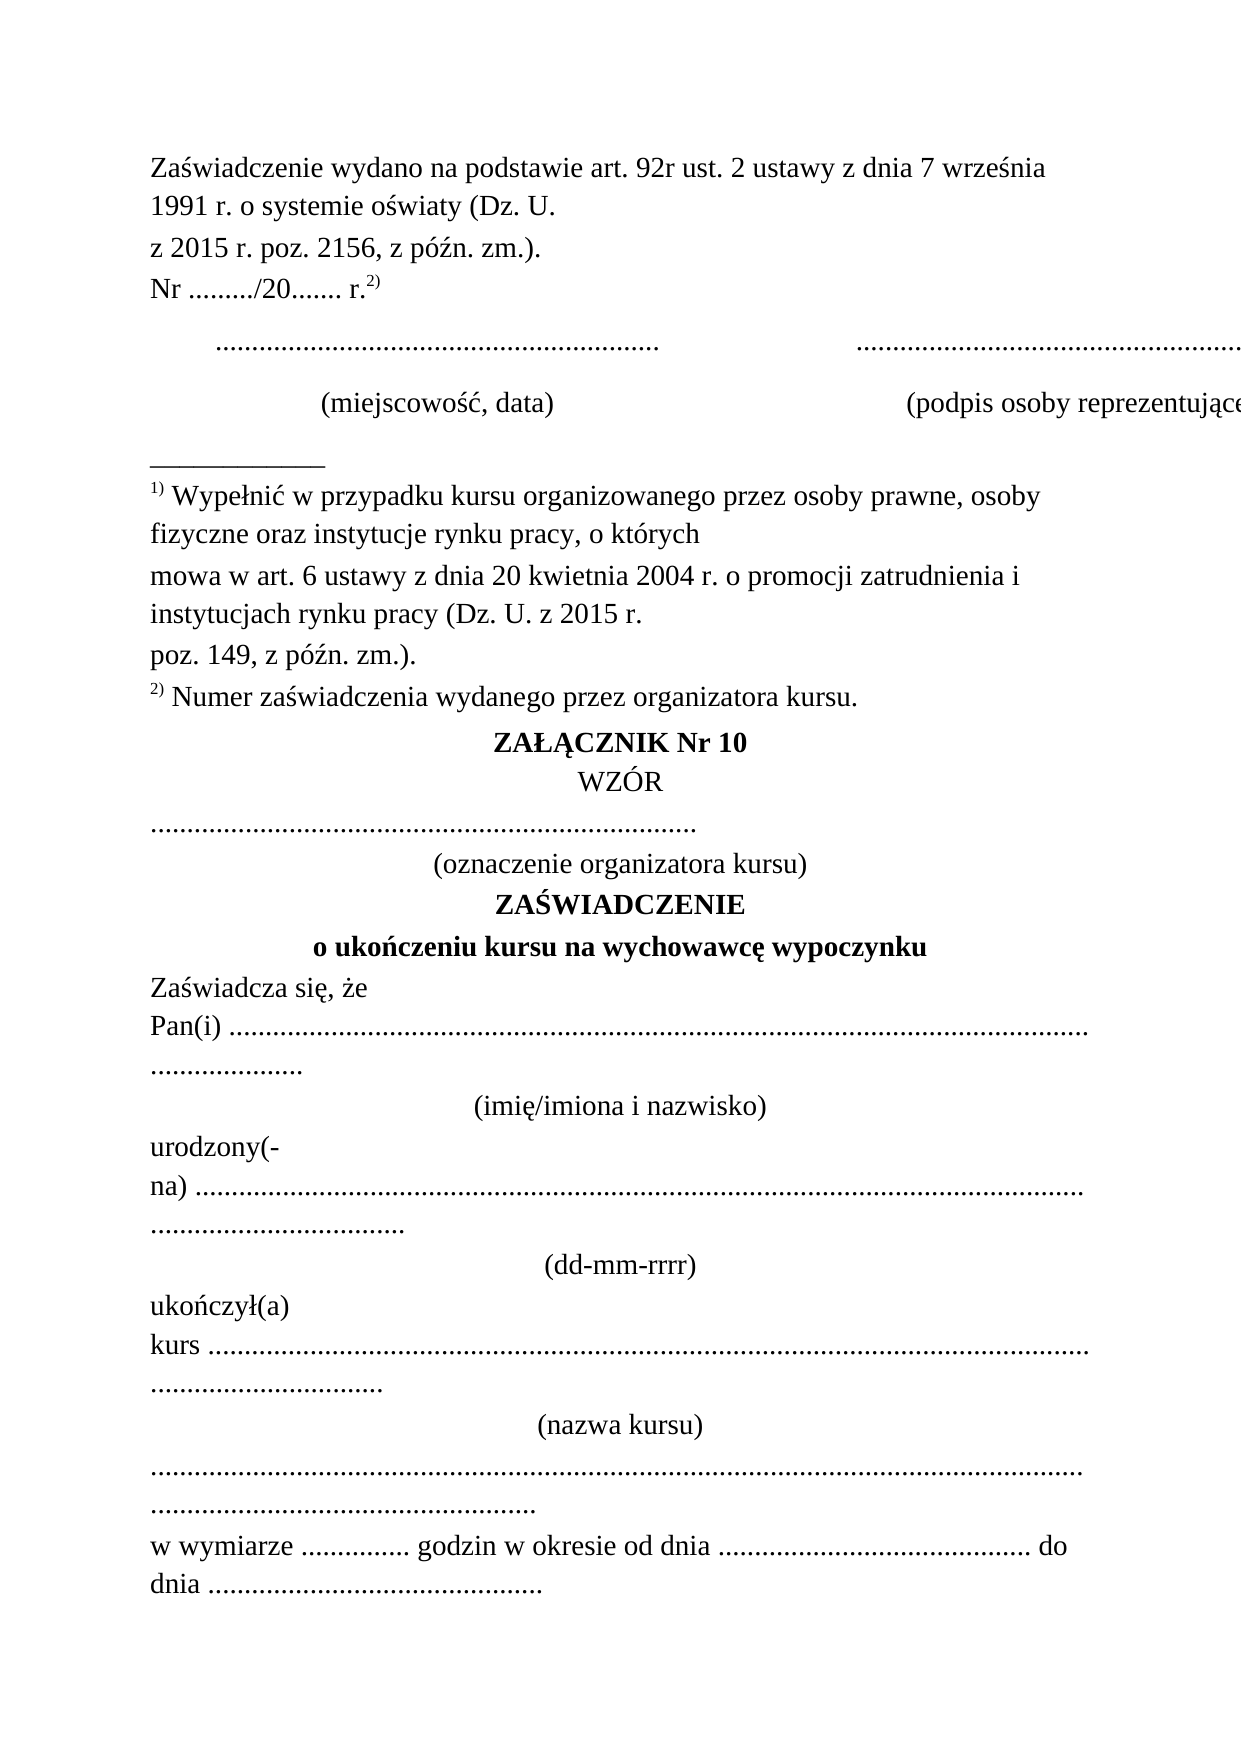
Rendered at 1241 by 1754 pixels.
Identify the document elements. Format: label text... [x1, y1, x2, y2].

text Zaświadcza się, że Pan(i) ........................................................................................................................................... [150, 970, 1090, 1080]
text Nr ........./20....... r.2) [150, 271, 1090, 304]
text w wymiarze ............... godzin w okresie od dnia ........................................... do dnia .............................................. [150, 1528, 1090, 1600]
text poz. 149, z późn. zm.). [150, 637, 1090, 671]
text ..................................................................................................................................................................................... [150, 1448, 1090, 1520]
text 1) Wypełnić w przypadku kursu organizowanego przez osoby prawne, osoby fizyczne oraz instytucje rynku pracy, o których [150, 478, 1090, 550]
text ukończył(a) kurs ......................................................................................................................................................... [150, 1288, 1090, 1399]
table_header ............................................................. [139, 309, 736, 372]
text z 2015 r. poz. 2156, z późn. zm.). [150, 230, 1090, 263]
text 2) Numer zaświadczenia wydanego przez organizatora kursu. [150, 679, 1090, 712]
text o ukończeniu kursu na wychowawcę wypoczynku [150, 929, 1090, 962]
text (imię/imiona i nazwisko) [150, 1088, 1090, 1122]
text Zaświadczenie wydano na podstawie art. 92r ust. 2 ustawy z dnia 7 września 1991 r. o systemie oświaty (Dz. U. [150, 150, 1090, 222]
text urodzony(-na) ............................................................................................................................................................. [150, 1129, 1090, 1240]
text mowa w art. 6 ustawy z dnia 20 kwietnia 2004 r. o promocji zatrudnienia i instytucjach rynku pracy (Dz. U. z 2015 r. [150, 558, 1090, 630]
table_header .............................................................................................. [740, 309, 1240, 372]
text ........................................................................... [150, 805, 1090, 839]
table_cell (miejscowość, data) [139, 372, 736, 434]
table_cell (podpis osoby reprezentującej organizatora kursu) [740, 372, 1240, 434]
text ZAŚWIADCZENIE [150, 887, 1090, 921]
text ____________ [150, 437, 1090, 471]
text WZÓR [150, 764, 1090, 798]
text (nazwa kursu) [150, 1407, 1090, 1440]
text ZAŁĄCZNIK Nr 10 [150, 726, 1090, 759]
text (oznaczenie organizatora kursu) [150, 846, 1090, 880]
text (dd-mm-rrrr) [150, 1247, 1090, 1281]
